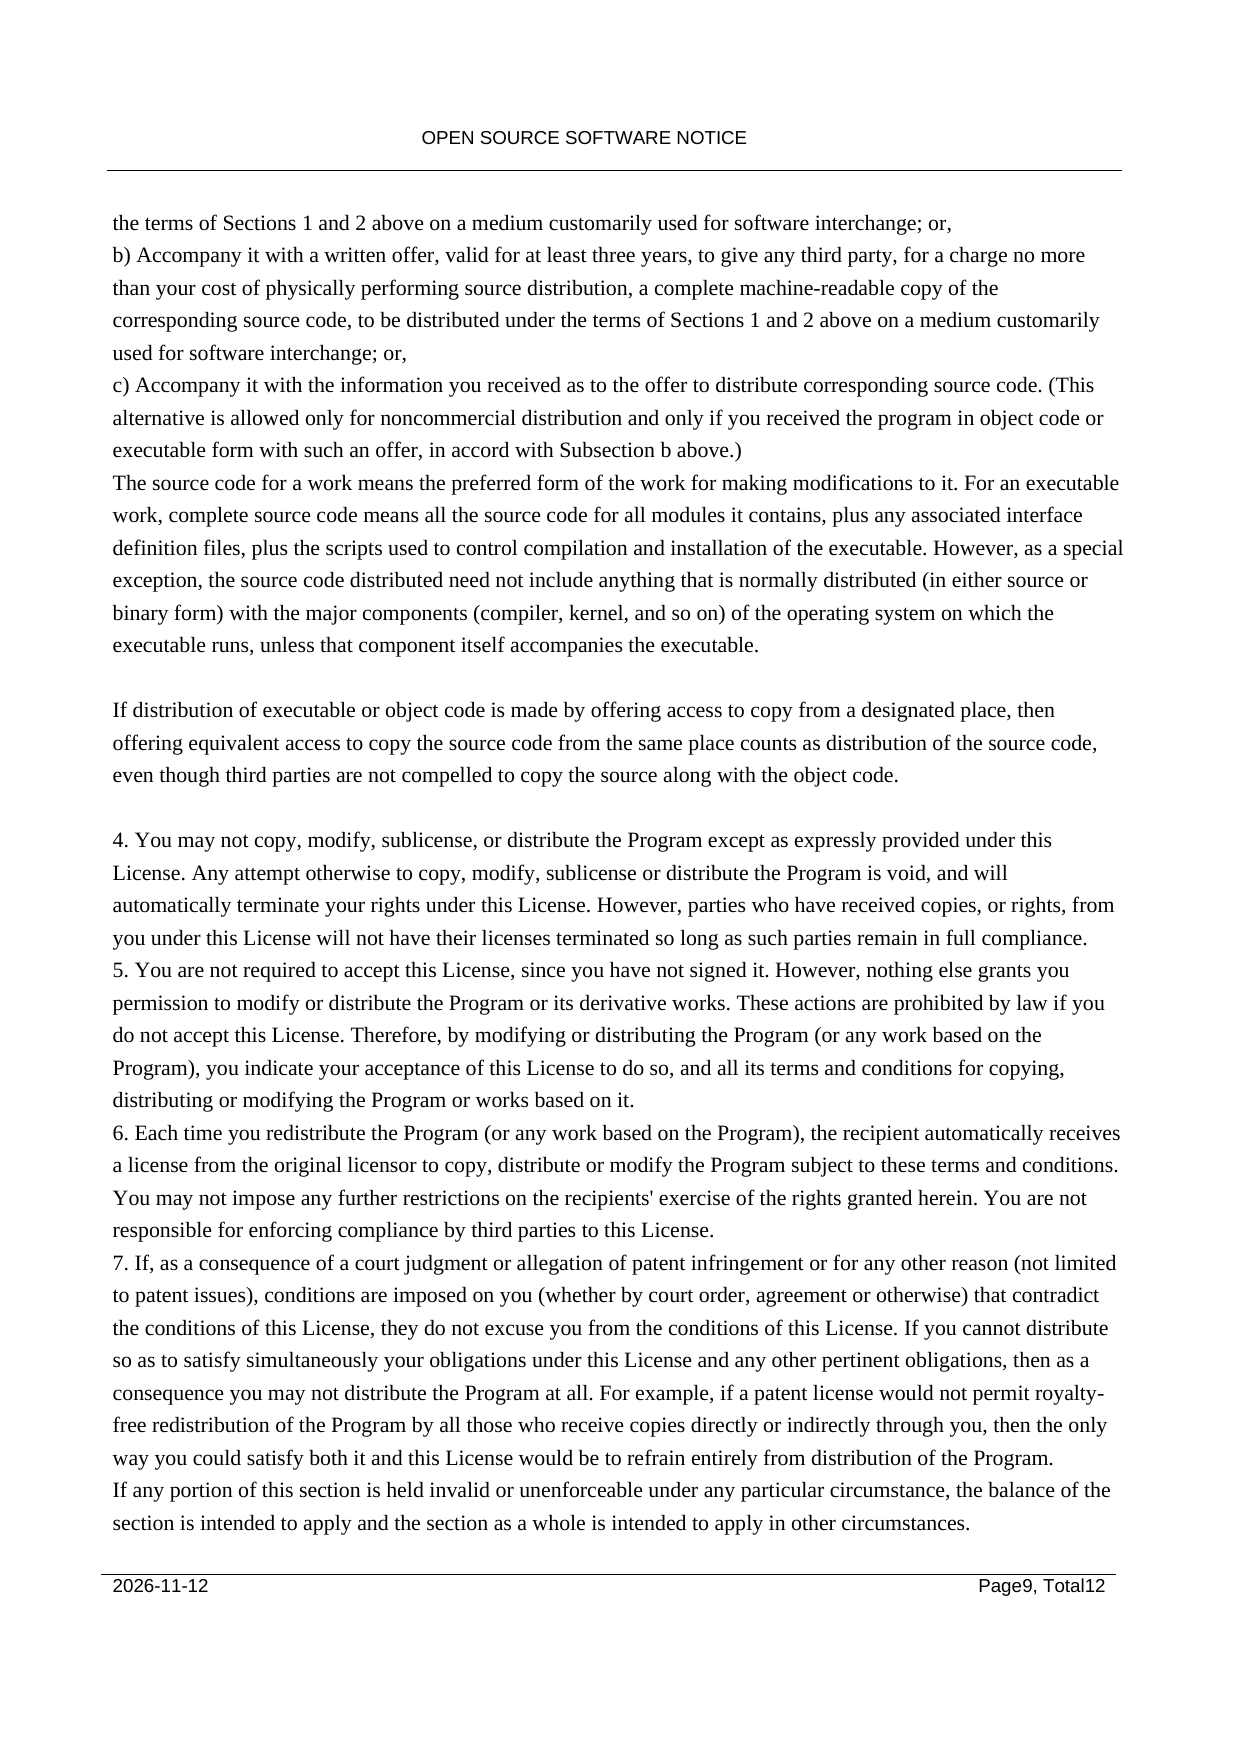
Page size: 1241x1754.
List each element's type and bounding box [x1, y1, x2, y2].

text [112, 206, 1128, 1539]
